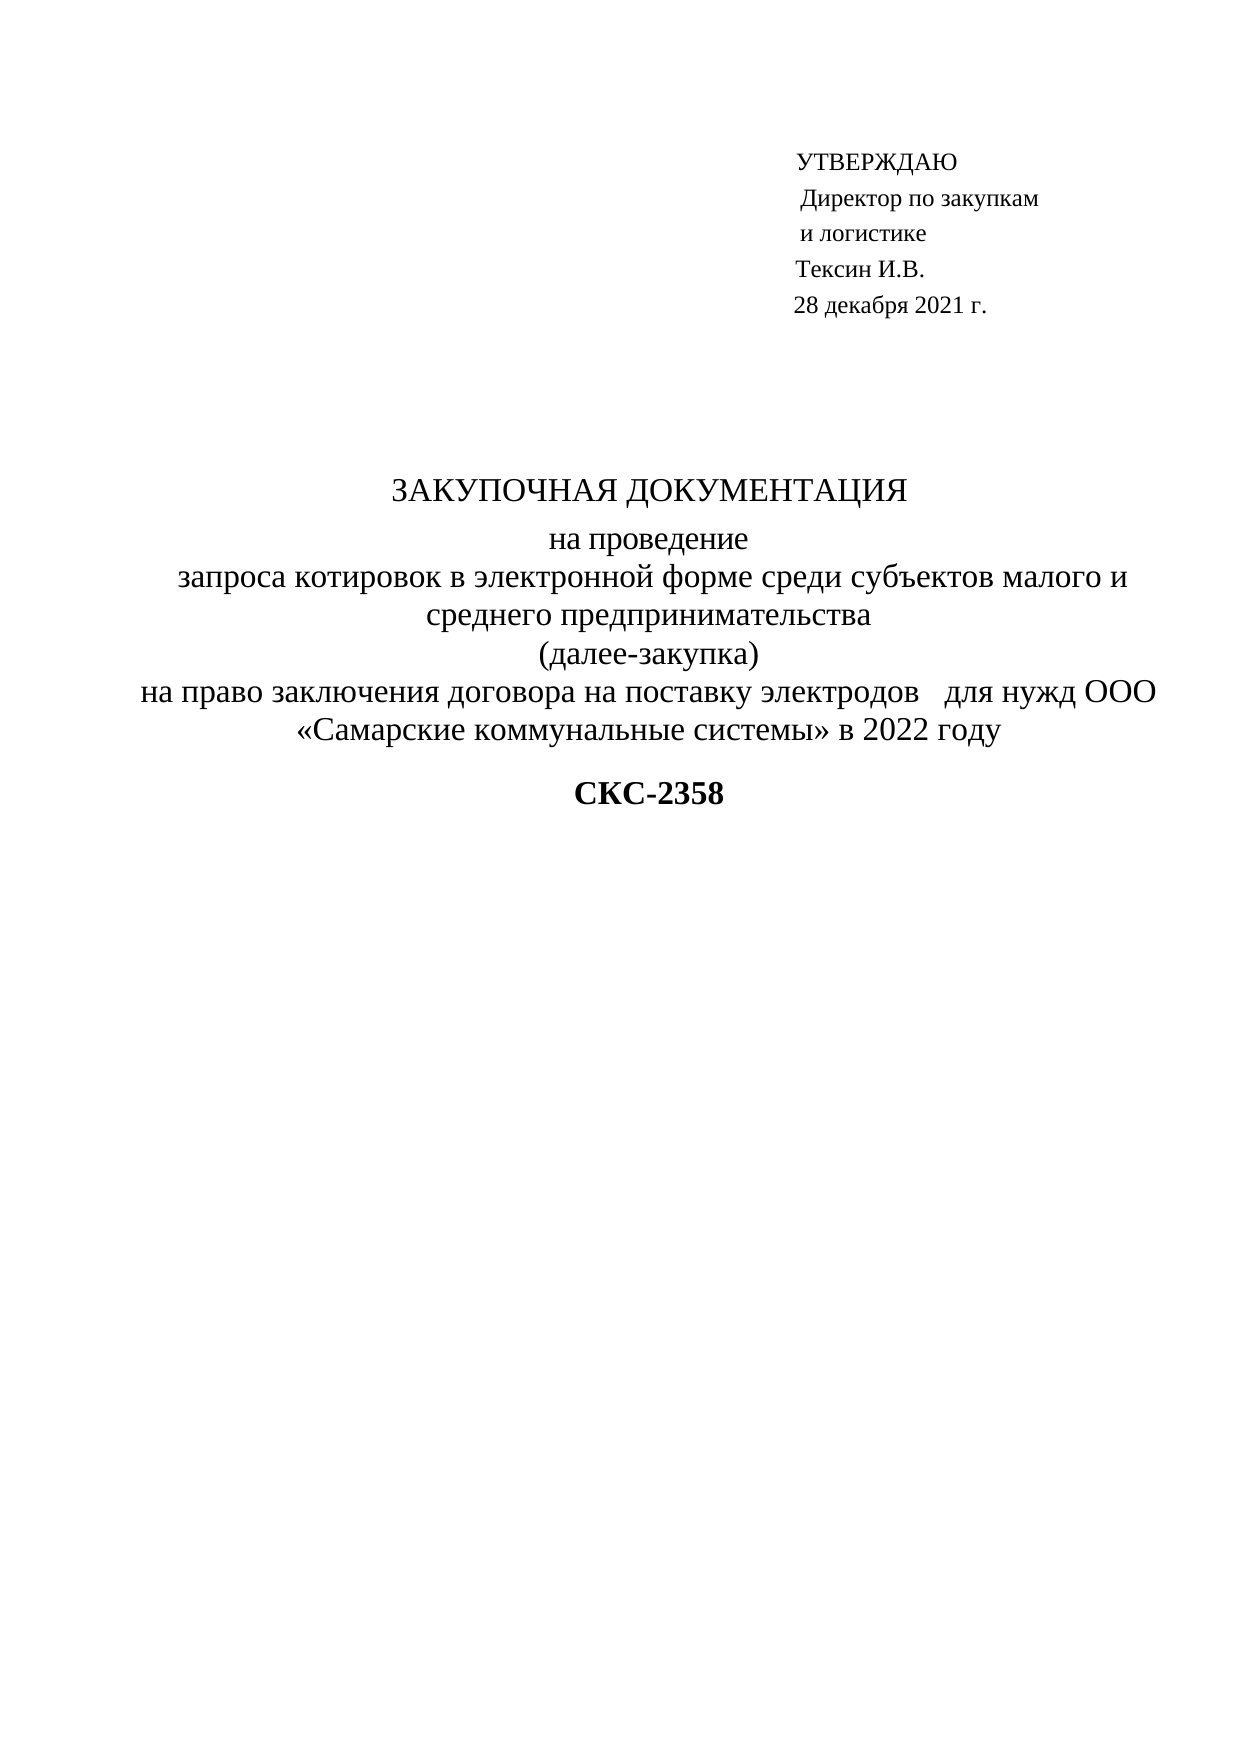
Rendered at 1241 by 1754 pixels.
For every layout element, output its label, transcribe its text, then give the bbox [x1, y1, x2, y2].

text 28 декабря 2021 г. [131, 290, 1168, 319]
text (далее-закупка) [131, 633, 1166, 671]
text на проведение [131, 518, 1166, 556]
text ЗАКУПОЧНАЯ ДОКУМЕНТАЦИЯ [131, 470, 1168, 508]
text УТВЕРЖДАЮ [796, 147, 1168, 175]
text и логистике [131, 218, 1168, 247]
text Директор по закупкам [131, 183, 1168, 211]
text СКС-2358 [131, 773, 1166, 811]
text на право заключения договора на поставку электродов для нужд ООО «Самарские коммунальные системы» в 2022 году [131, 671, 1166, 748]
text Тексин И.В. [131, 254, 1168, 283]
text запроса котировок в электронной форме среди субъектов малого и среднего предпринимательства [131, 556, 1166, 633]
